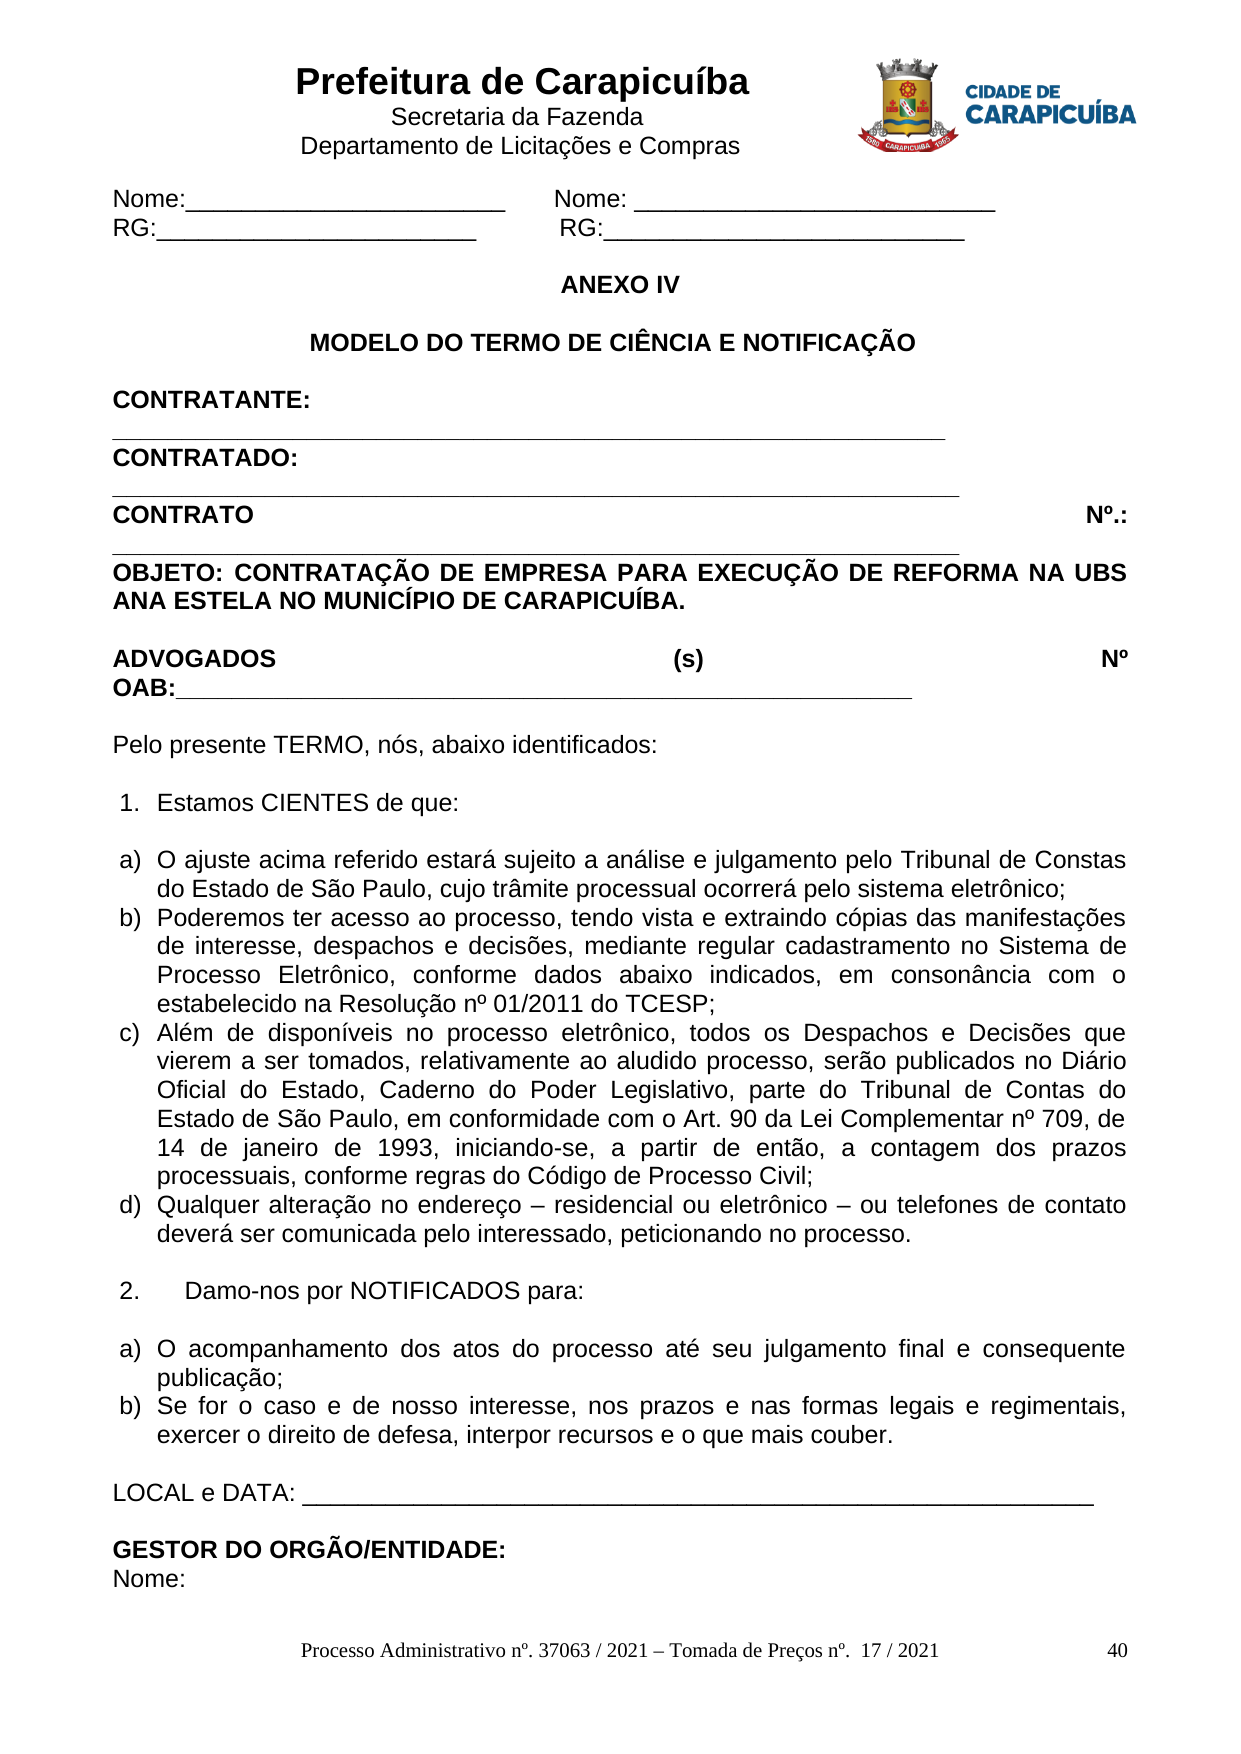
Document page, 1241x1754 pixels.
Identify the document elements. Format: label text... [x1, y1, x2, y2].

text Nome:_______________________ Nome: __________________________ [112, 184, 1104, 212]
text Pelo presente TERMO, nós, abaixo identificados: [112, 730, 1128, 759]
text GESTOR DO ORGÃO/ENTIDADE: [112, 1535, 1128, 1564]
list Qualquer alteração no endereço – residencial ou eletrônico – ou telefones de contato deverá ser comunicada pelo interessado, peticionando no processo. [119, 1190, 1128, 1247]
list O acompanhamento dos atos do processo até seu julgamento final e consequente publicação; [119, 1334, 1128, 1391]
text RG:_______________________ RG:__________________________ [112, 212, 1104, 241]
text OBJETO: CONTRATAÇÃO DE EMPRESA PARA EXECUÇÃO DE REFORMA NA UBS ANA ESTELA NO MUNICÍPIO DE CARAPICUÍBA. [112, 557, 1128, 615]
text ANEXO IV [112, 270, 1128, 299]
text MODELO DO TERMO DE CIÊNCIA E NOTIFICAÇÃO [112, 327, 1113, 356]
list Damo-nos por NOTIFICADOS para: [119, 1276, 1128, 1305]
text CONTRATANTE: ____________________________________________________________ [112, 385, 1128, 442]
list Além de disponíveis no processo eletrônico, todos os Despachos e Decisões que vierem a ser tomados, relativamente ao aludido processo, serão publicados no Diário Oficial do Estado, Caderno do Poder Legislativo, parte do Tribunal de Contas do Estado de São Paulo, em conformidade com o Art. 90 da Lei Complementar nº 709, de 14 de janeiro de 1993, iniciando-se, a partir de então, a contagem dos prazos processuais, conforme regras do Código de Processo Civil; [119, 1017, 1128, 1190]
text CONTRATO Nº.: _____________________________________________________________ [112, 500, 1128, 557]
list O ajuste acima referido estará sujeito a análise e julgamento pelo Tribunal de Constas do Estado de São Paulo, cujo trâmite processual ocorrerá pelo sistema eletrônico; [119, 845, 1128, 902]
list Poderemos ter acesso ao processo, tendo vista e extraindo cópias das manifestações de interesse, despachos e decisões, mediante regular cadastramento no Sistema de Processo Eletrônico, conforme dados abaixo indicados, em consonância com o estabelecido na Resolução nº 01/2011 do TCESP; [119, 902, 1128, 1017]
text ADVOGADOS (s) Nº OAB:_____________________________________________________ [112, 644, 1128, 701]
text Nome: [112, 1564, 1128, 1592]
text CONTRATADO: _____________________________________________________________ [112, 442, 1128, 500]
list Se for o caso e de nosso interesse, nos prazos e nas formas legais e regimentais, exercer o direito de defesa, interpor recursos e o que mais couber. [119, 1391, 1128, 1449]
picture [857, 57, 1139, 152]
list Estamos CIENTES de que: [119, 787, 1128, 816]
text LOCAL e DATA: _________________________________________________________ [112, 1477, 1128, 1506]
